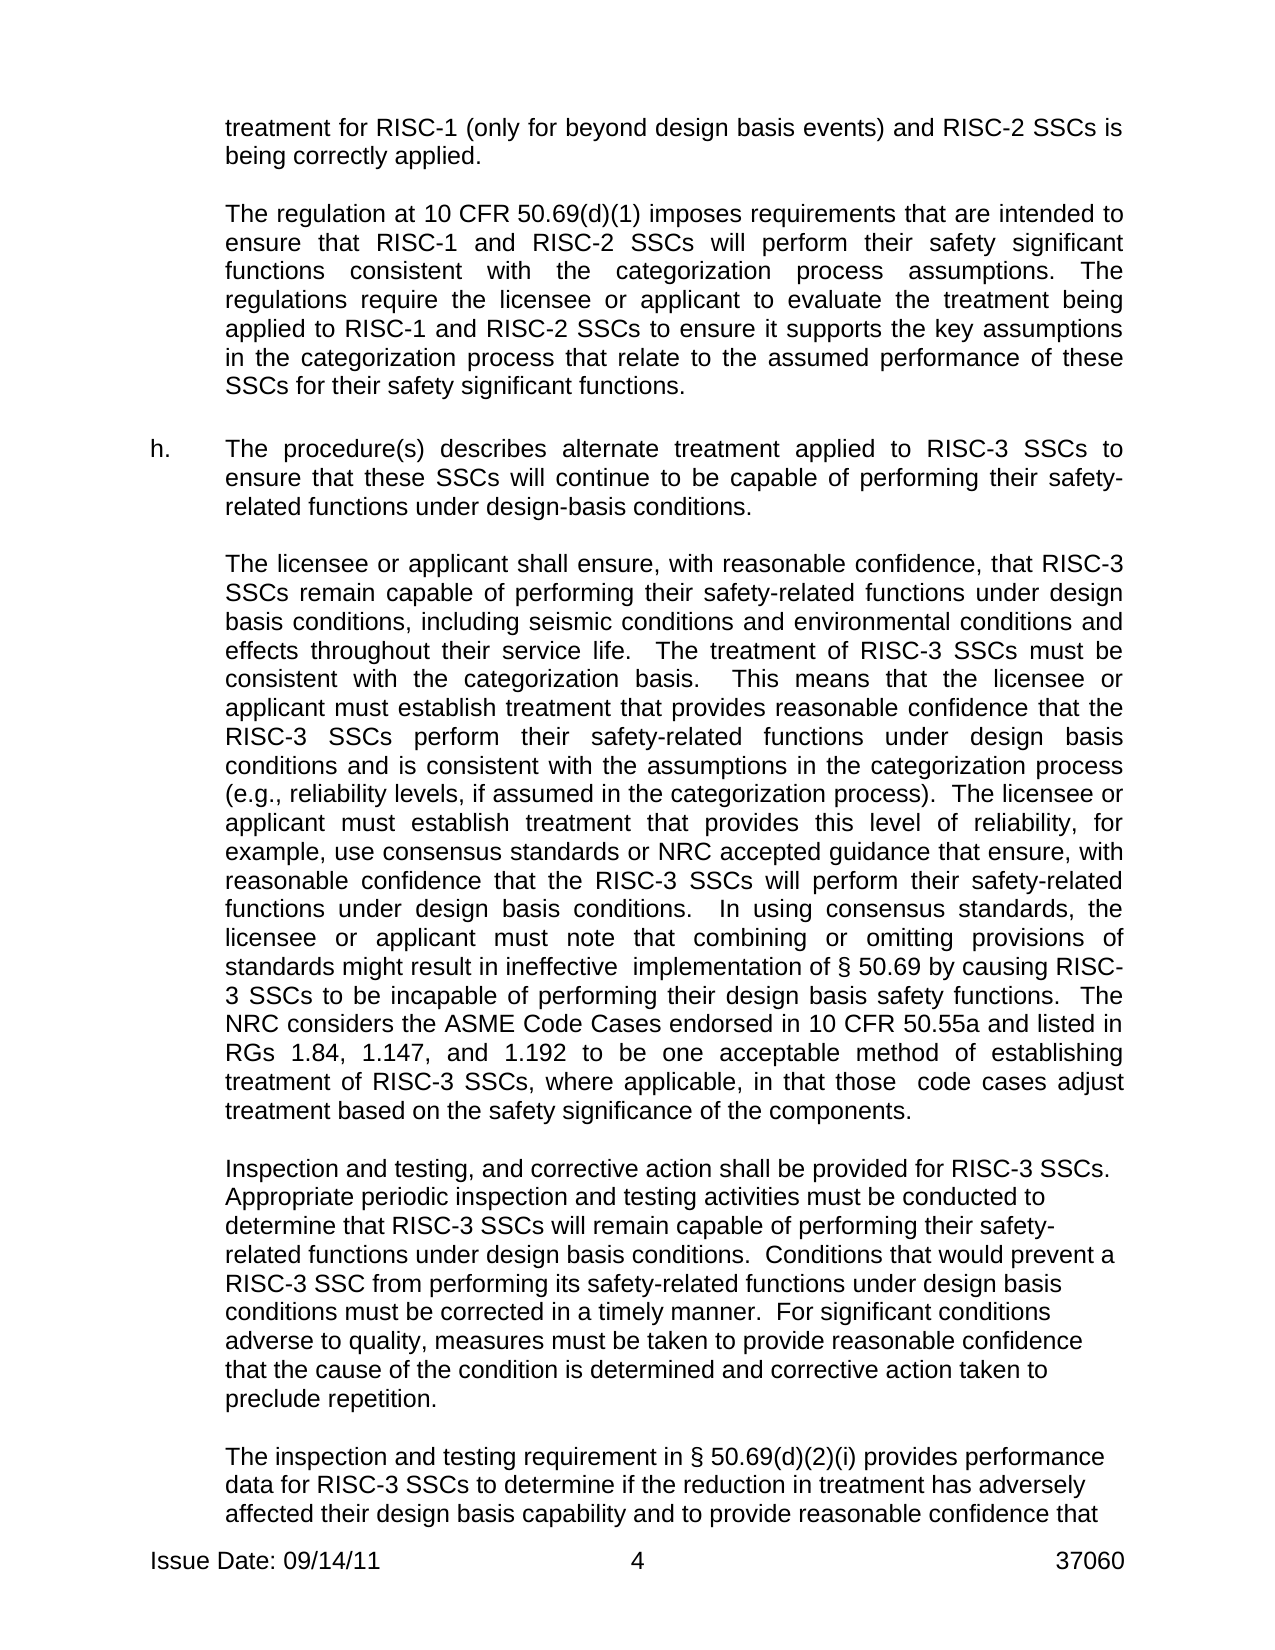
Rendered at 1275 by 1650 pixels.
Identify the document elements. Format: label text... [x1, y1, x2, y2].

list The procedure(s) describes alternate treatment applied to RISC-3 SSCs to ensure that these SSCs will continue to be capable of performing their safety-related functions under design-basis conditions. [150, 434, 1125, 520]
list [150, 112, 1125, 170]
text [225, 1442, 1125, 1528]
text The regulation at 10 CFR 50.69(d)(1) imposes requirements that are intended to ensure that RISC-1 and RISC-2 SSCs will perform their safety significant functions consistent with the categorization process assumptions. The regulations require the licensee or applicant to evaluate the treatment being applied to RISC-1 and RISC-2 SSCs to ensure it supports the key assumptions in the categorization process that relate to the assumed performance of these SSCs for their safety significant functions. [225, 199, 1125, 400]
text Inspection and testing, and corrective action shall be provided for RISC-3 SSCs. Appropriate periodic inspection and testing activities must be conducted to determine that RISC-3 SSCs will remain capable of performing their safety-related functions under design basis conditions. Conditions that would prevent a RISC-3 SSC from performing its safety-related functions under design basis conditions must be corrected in a timely manner. For significant conditions adverse to quality, measures must be taken to provide reasonable confidence that the cause of the condition is determined and corrective action taken to preclude repetition. [225, 1154, 1125, 1412]
text The licensee or applicant shall ensure, with reasonable confidence, that RISC-3 SSCs remain capable of performing their safety-related functions under design basis conditions, including seismic conditions and environmental conditions and effects throughout their service life. The treatment of RISC-3 SSCs must be consistent with the categorization basis. This means that the licensee or applicant must establish treatment that provides reasonable confidence that the RISC-3 SSCs perform their safety-related functions under design basis conditions and is consistent with the assumptions in the categorization process (e.g., reliability levels, if assumed in the categorization process). The licensee or applicant must establish treatment that provides this level of reliability, for example, use consensus standards or NRC accepted guidance that ensure, with reasonable confidence that the RISC-3 SSCs will perform their safety-related functions under design basis conditions. In using consensus standards, the licensee or applicant must note that combining or omitting provisions of standards might result in ineffective implementation of § 50.69 by causing RISC-3 SSCs to be incapable of performing their design basis safety functions. The NRC considers the ASME Code Cases endorsed in 10 CFR 50.55a and listed in RGs 1.84, 1.147, and 1.192 to be one acceptable method of establishing treatment of RISC-3 SSCs, where applicable, in that those code cases adjust treatment based on the safety significance of the components. [225, 549, 1125, 1124]
